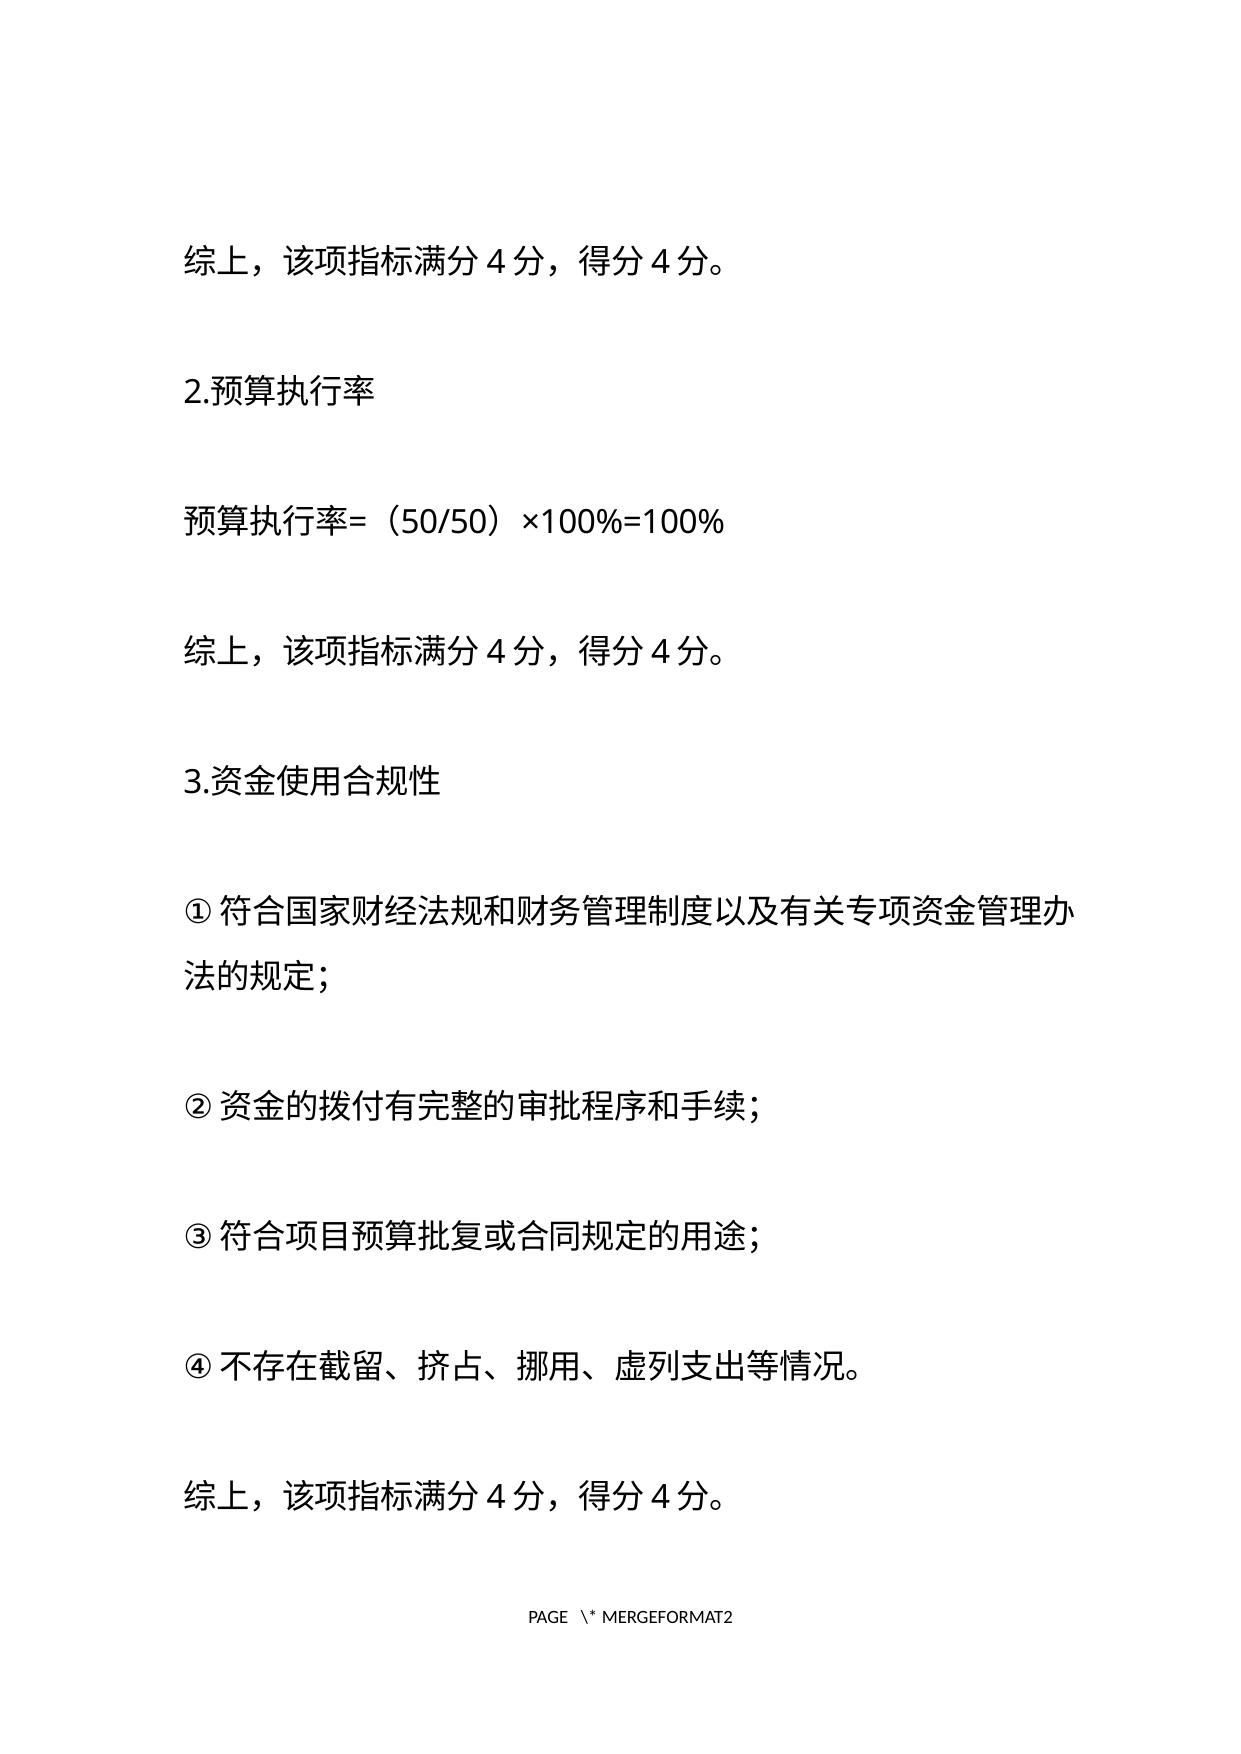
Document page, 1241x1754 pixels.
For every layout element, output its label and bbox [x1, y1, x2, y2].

text [183, 162, 1078, 1527]
